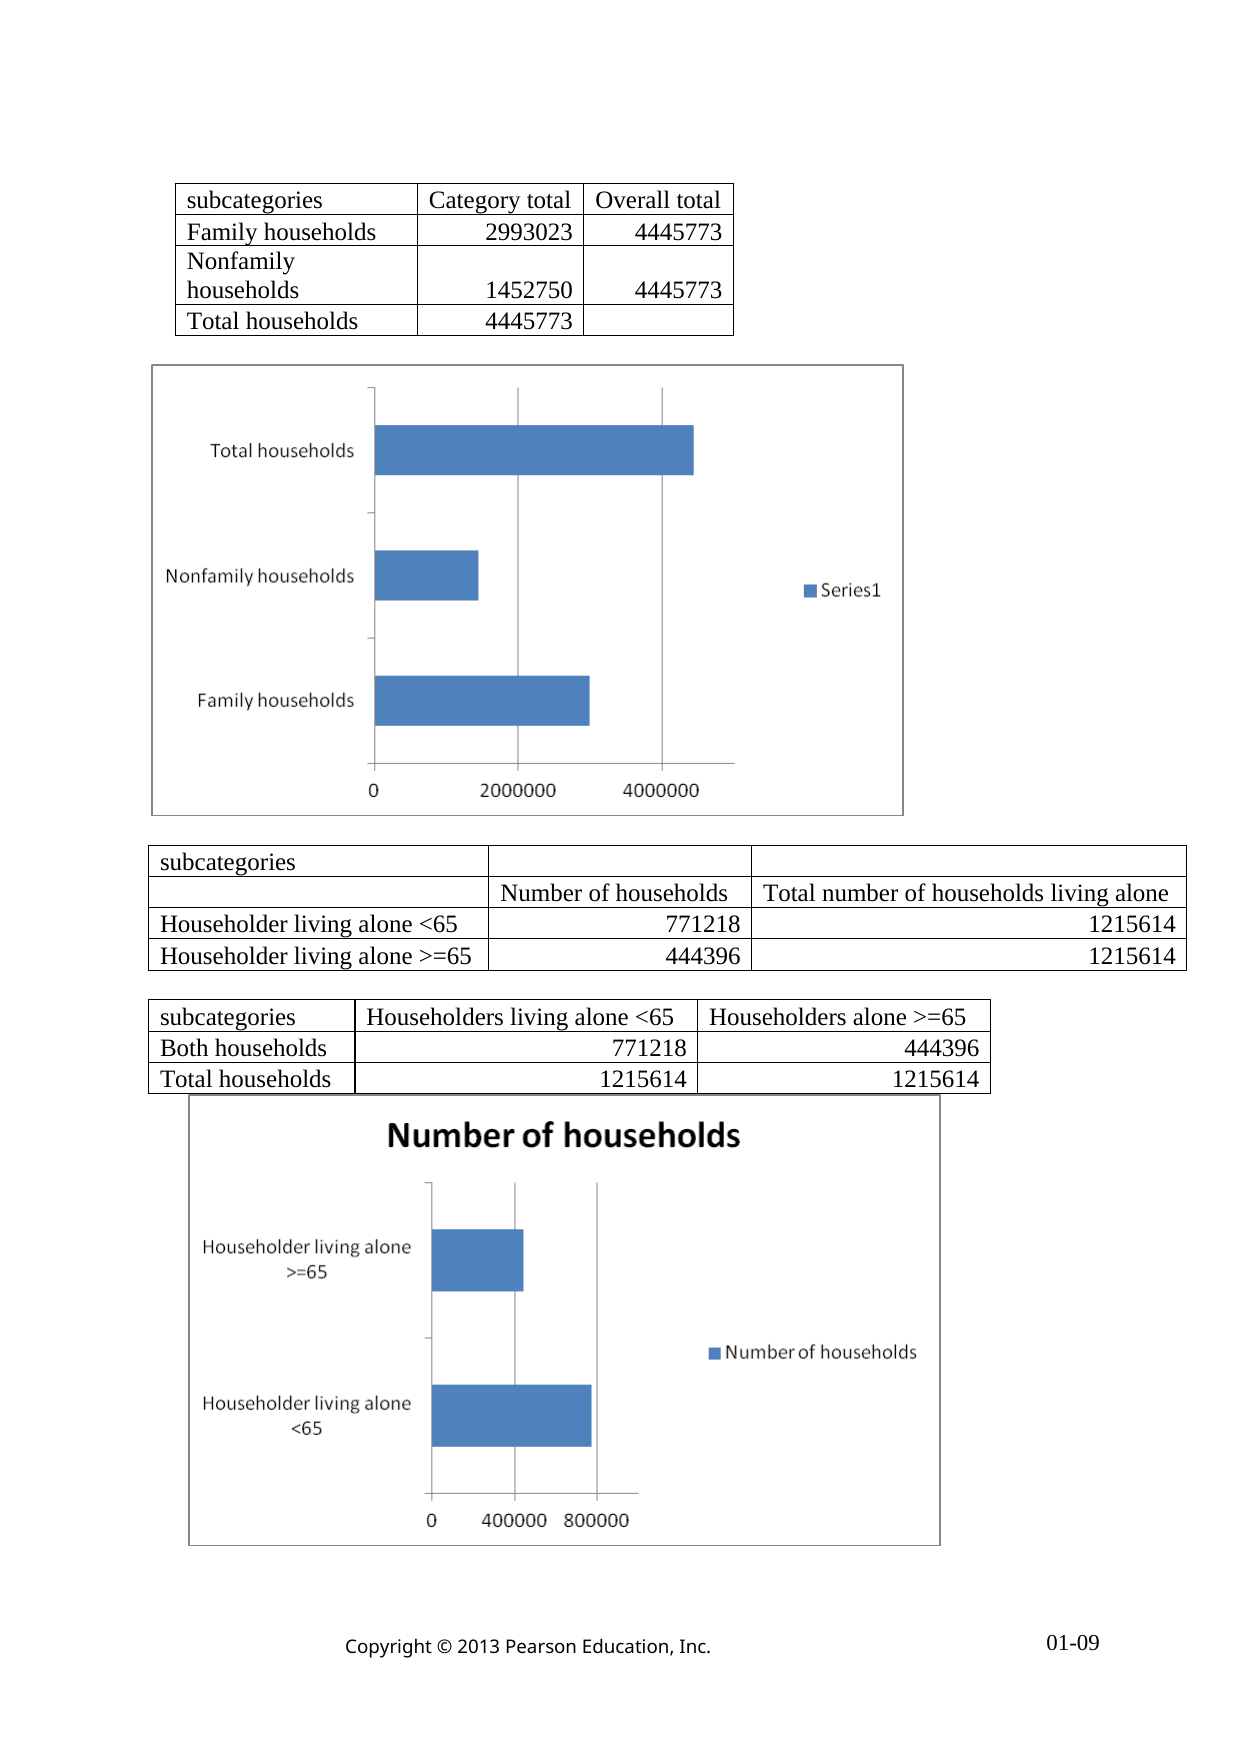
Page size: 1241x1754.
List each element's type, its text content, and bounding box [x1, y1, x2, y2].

table_header Overall total [584, 184, 733, 214]
table_cell Total number of households living alone [752, 877, 1186, 907]
table_header [489, 846, 751, 876]
table_cell [149, 877, 488, 907]
table_cell 4445773 [584, 215, 733, 245]
picture [150, 364, 904, 816]
table_cell 1215614 [752, 939, 1186, 969]
table_header Householders alone >=65 [698, 1000, 990, 1031]
table_cell Number of households [489, 877, 751, 907]
table_cell Total households [176, 305, 417, 335]
table_cell 1452750 [418, 246, 583, 304]
picture [187, 1094, 941, 1546]
table_header [752, 846, 1186, 876]
table_cell 771218 [489, 908, 751, 938]
table_cell Nonfamily households [176, 246, 417, 304]
table_cell 1215614 [752, 908, 1186, 938]
table_header subcategories [149, 1000, 354, 1031]
table_header subcategories [149, 846, 488, 876]
table_cell 444396 [489, 939, 751, 969]
table_cell Family households [176, 215, 417, 245]
table_cell 4445773 [584, 246, 733, 304]
table_cell Both households [149, 1032, 354, 1062]
table_header Category total [418, 184, 583, 214]
table_cell 1215614 [698, 1063, 990, 1093]
table_cell 1215614 [356, 1063, 697, 1093]
table_cell Total households [149, 1063, 354, 1093]
table_cell [584, 305, 733, 335]
table_cell 2993023 [418, 215, 583, 245]
table_cell 771218 [356, 1032, 697, 1062]
table_header Householders living alone <65 [356, 1000, 697, 1031]
table_cell Householder living alone >=65 [149, 939, 488, 969]
table_cell 444396 [698, 1032, 990, 1062]
table_header subcategories [176, 184, 417, 214]
table_cell Householder living alone <65 [149, 908, 488, 938]
table_cell 4445773 [418, 305, 583, 335]
